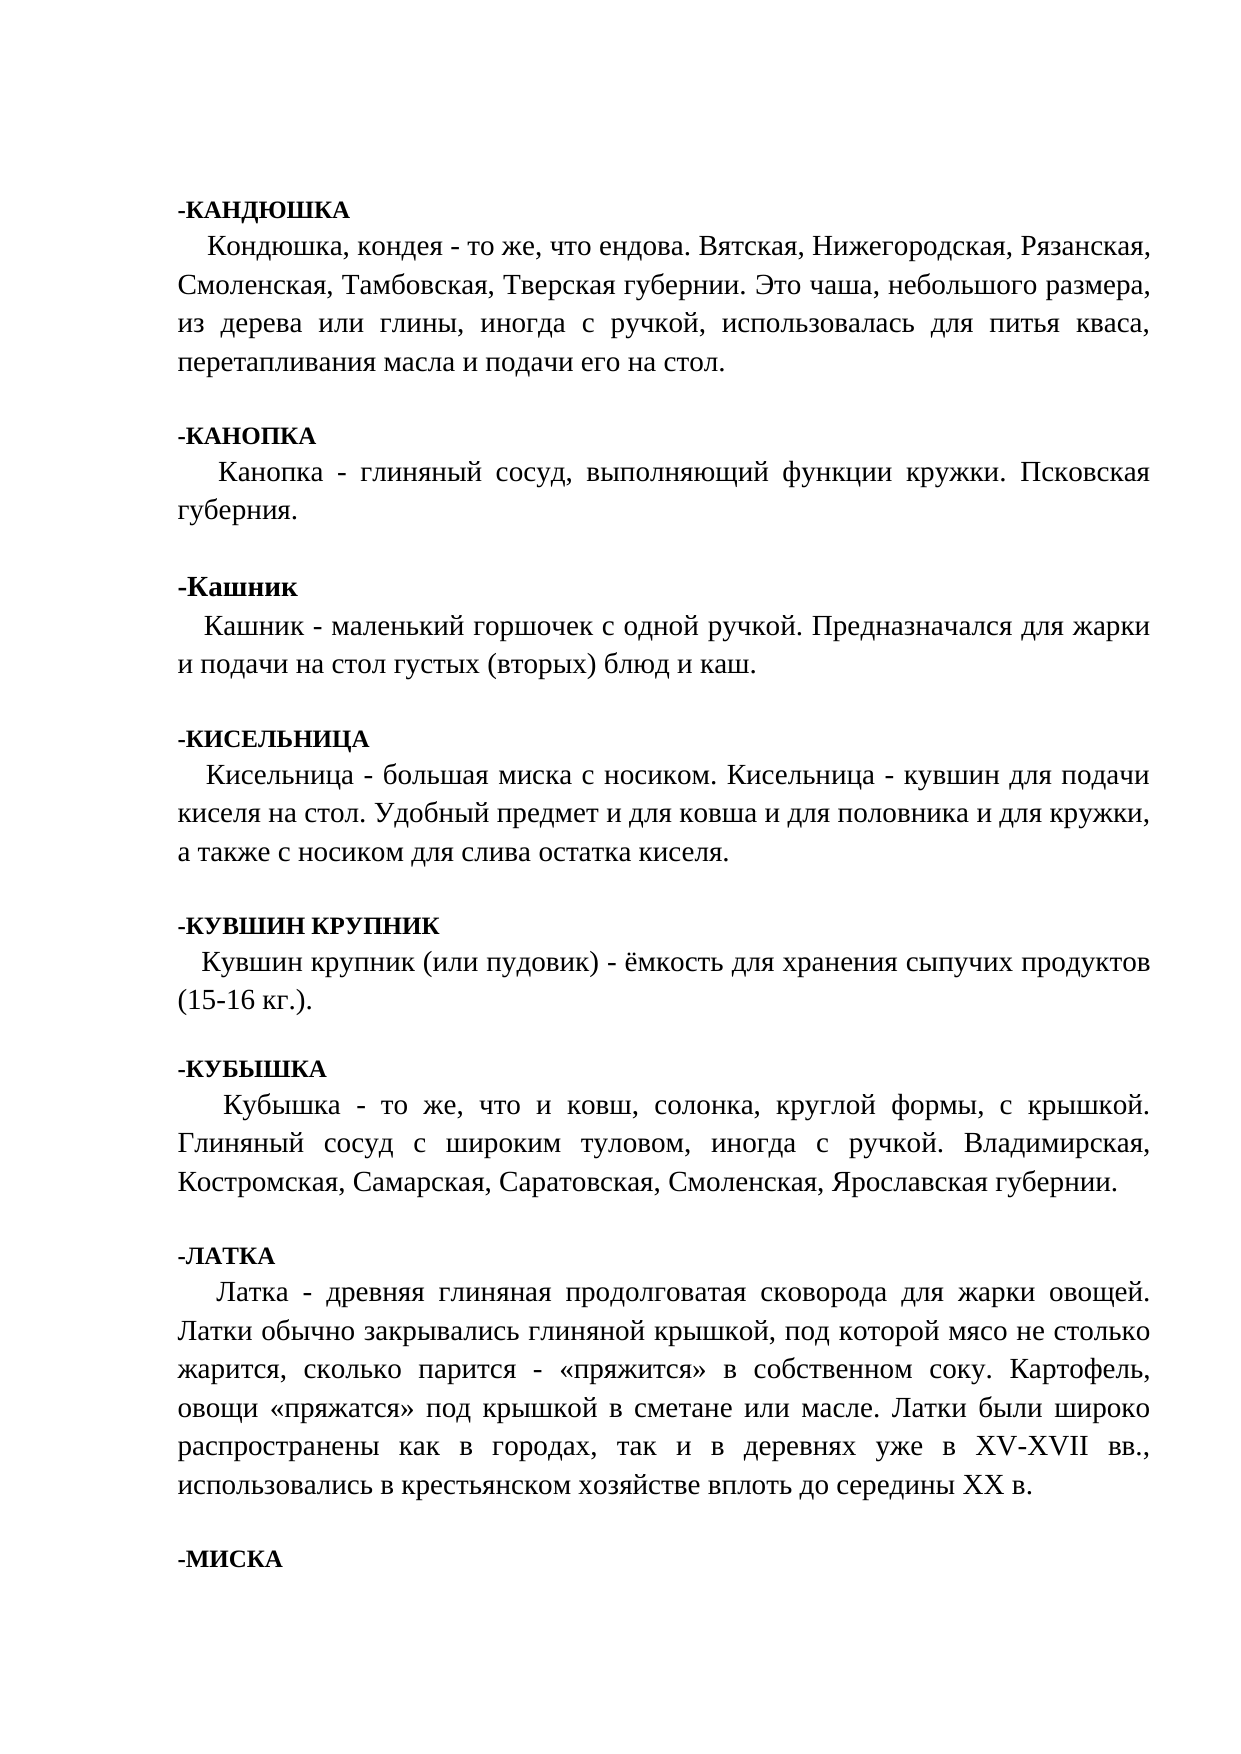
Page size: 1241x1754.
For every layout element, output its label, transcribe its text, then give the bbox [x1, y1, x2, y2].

text Кондюшка, кондея - то же, что ендова. Вятская, Нижегородская, Рязанская, Смоленская, Тамбовская, Тверская губернии. Это чаша, небольшого размера, из дерева или глины, иногда с ручкой, использовалась для питья кваса, перетапливания масла и подачи его на стол. [177, 228, 1152, 377]
text Кубышка - то же, что и ковш, солонка, круглой формы, с крышкой. Глиняный сосуд с широким туловом, иногда с ручкой. Владимирская, Костромская, Самарская, Саратовская, Смоленская, Ярославская губернии. [177, 1087, 1152, 1198]
text Кисельница - большая миска с носиком. Кисельница - кувшин для подачи киселя на стол. Удобный предмет и для ковша и для половника и для кружки, а также с носиком для слива остатка киселя. [177, 757, 1152, 867]
text -МИСКА [177, 1544, 1152, 1573]
text -КУБЫШКА [177, 1054, 1152, 1083]
text -КУВШИН КРУПНИК [177, 911, 1152, 940]
text -КИСЕЛЬНИЦА [177, 724, 1152, 752]
text -КАНОПКА [177, 421, 1152, 450]
text Кашник - маленький горшочек с одной ручкой. Предназначался для жарки и подачи на стол густых (вторых) блюд и каш. [177, 608, 1152, 680]
text -КАНДЮШКА [177, 195, 1152, 224]
text Канопка - глиняный сосуд, выполняющий функции кружки. Псковская губерния. [177, 454, 1152, 526]
text Латка - древняя глиняная продолговатая сковорода для жарки овощей. Латки обычно закрывались глиняной крышкой, под которой мясо не столько жарится, сколько парится - «пряжится» в собственном соку. Картофель, овощи «пряжатся» под крышкой в сметане или масле. Латки были широко распространены как в городах, так и в деревнях уже в XV-XVII вв., использовались в крестьянском хозяйстве вплоть до середины XX в. [177, 1274, 1152, 1501]
text -ЛАТКА [177, 1241, 1152, 1270]
text Кувшин крупник (или пудовик) - ёмкость для хранения сыпучих продуктов (15-16 кг.). [177, 944, 1152, 1016]
text -Кашник [177, 569, 1152, 603]
